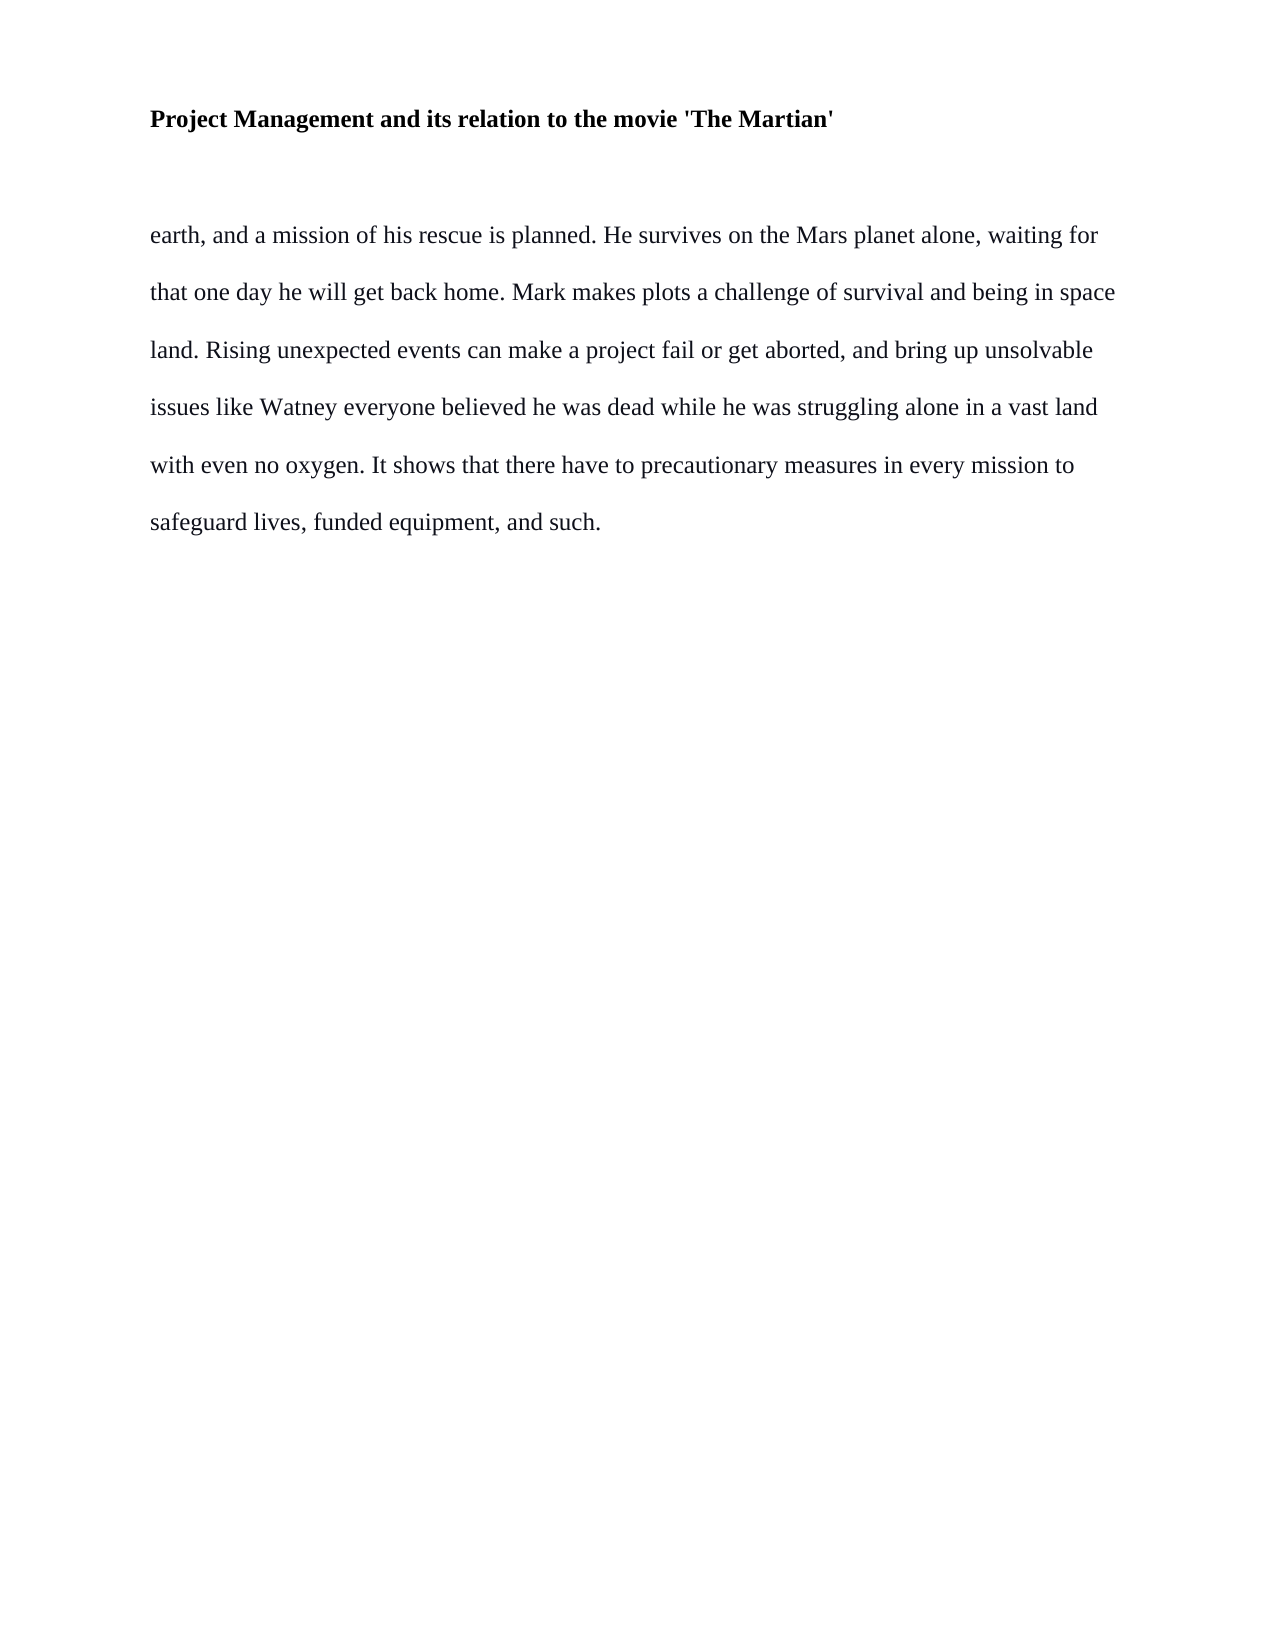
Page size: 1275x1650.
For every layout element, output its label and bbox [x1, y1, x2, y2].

text [150, 220, 1125, 536]
